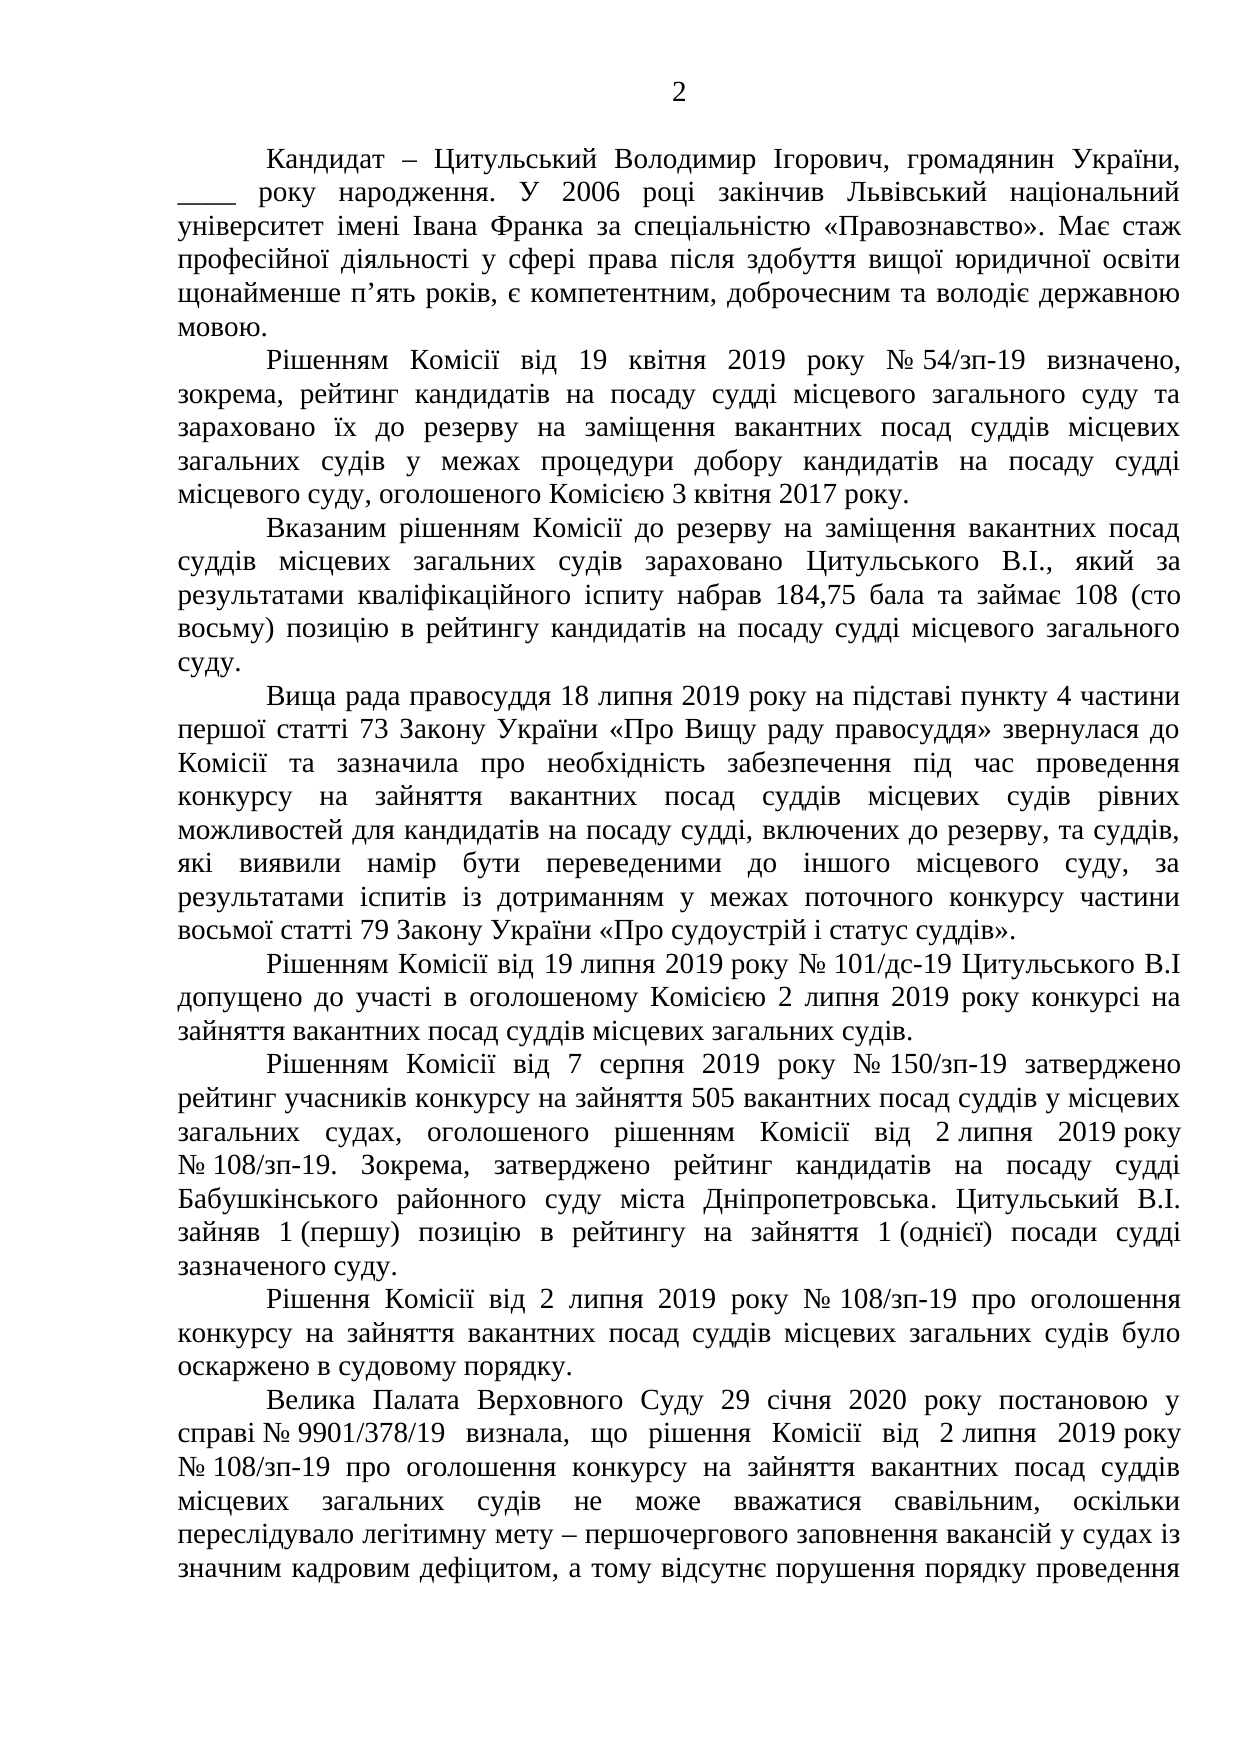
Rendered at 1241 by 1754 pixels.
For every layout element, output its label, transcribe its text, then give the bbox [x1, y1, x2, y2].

text Рішенням Комісії від 19 липня 2019 року № 101/дс-19 Цитульського В.І допущено до участі в оголошеному Комісією 2 липня 2019 року конкурсі на зайняття вакантних посад суддів місцевих загальних судів. [177, 946, 1181, 1047]
text Рішенням Комісії від 19 квітня 2019 року № 54/зп-19 визначено, зокрема, рейтинг кандидатів на посаду судді місцевого загального суду та зараховано їх до резерву на заміщення вакантних посад суддів місцевих загальних судів у межах процедури добору кандидатів на посаду судді місцевого суду, оголошеного Комісією 3 квітня 2017 року. [177, 342, 1181, 510]
text Вища рада правосуддя 18 липня 2019 року на підставі пункту 4 частини першої статті 73 Закону України «Про Вищу раду правосуддя» звернулася до Комісії та зазначила про необхідність забезпечення під час проведення конкурсу на зайняття вакантних посад суддів місцевих судів рівних можливостей для кандидатів на посаду судді, включених до резерву, та суддів, які виявили намір бути переведеними до іншого місцевого суду, за результатами іспитів із дотриманням у межах поточного конкурсу частини восьмої статті 79 Закону України «Про судоустрій і статус суддів». [177, 678, 1181, 946]
text Рішення Комісії від 2 липня 2019 року № 108/зп-19 про оголошення конкурсу на зайняття вакантних посад суддів місцевих загальних судів було оскаржено в судовому порядку. [177, 1281, 1181, 1382]
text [177, 1382, 1181, 1583]
text Рішенням Комісії від 7 серпня 2019 року № 150/зп-19 затверджено рейтинг учасників конкурсу на зайняття 505 вакантних посад суддів у місцевих загальних судах, оголошеного рішенням Комісії від 2 липня 2019 року № 108/зп-19. Зокрема, затверджено рейтинг кандидатів на посаду судді Бабушкінського районного суду міста Дніпропетровська. Цитульський В.І. зайняв 1 (першу) позицію в рейтингу на зайняття 1 (однієї) посади судді зазначеного суду. [177, 1047, 1181, 1281]
text Кандидат – Цитульський Володимир Ігорович, громадянин України, ____ року народження. У 2006 році закінчив Львівський національний університет імені Івана Франка за спеціальністю «Правознавство». Має стаж професійної діяльності у сфері права після здобуття вищої юридичної освіти щонайменше п’ять років, є компетентним, доброчесним та володіє державною мовою. [177, 141, 1181, 342]
text Вказаним рішенням Комісії до резерву на заміщення вакантних посад суддів місцевих загальних судів зараховано Цитульського В.І., який за результатами кваліфікаційного іспиту набрав 184,75 бала та займає 108 (сто восьму) позицію в рейтингу кандидатів на посаду судді місцевого загального суду. [177, 510, 1181, 678]
